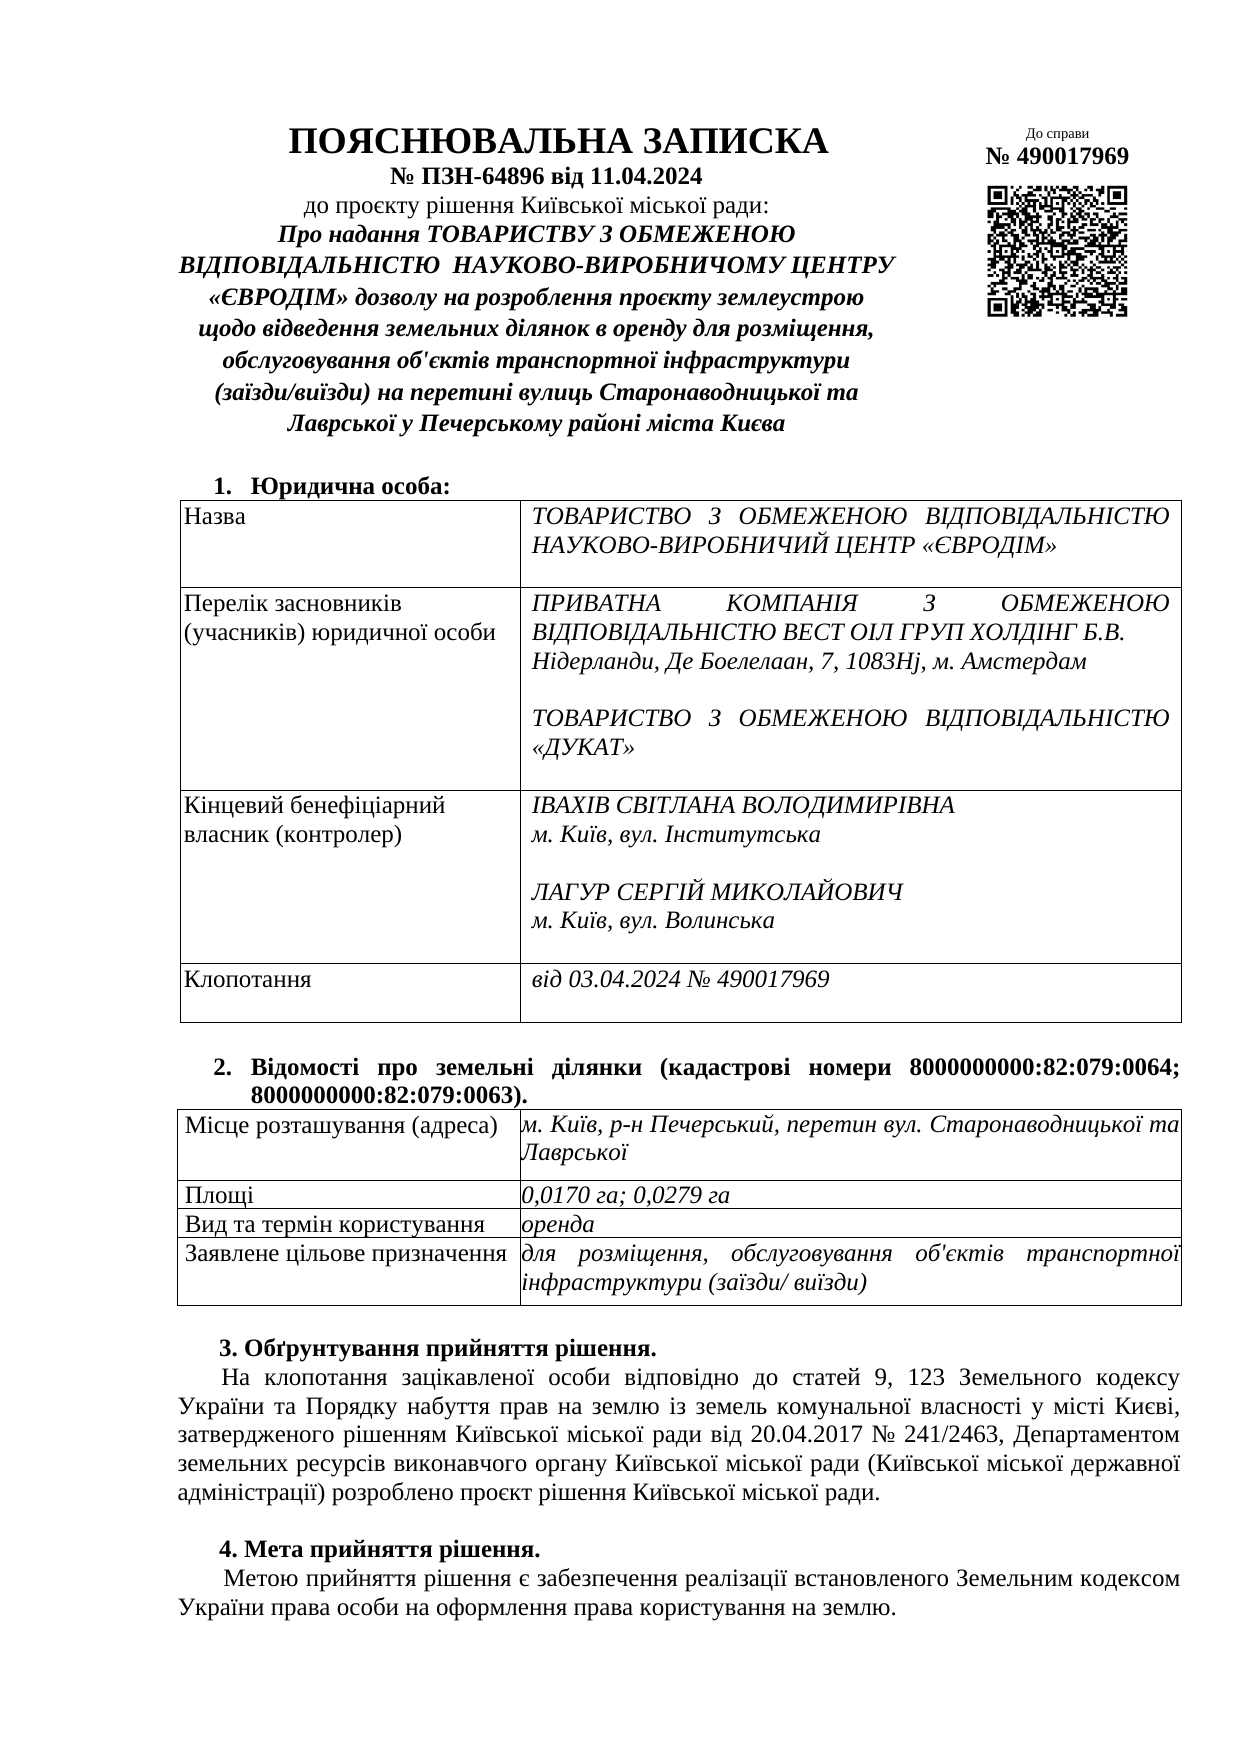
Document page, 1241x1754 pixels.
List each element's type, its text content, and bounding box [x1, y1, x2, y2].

text 3. Обґрунтування прийняття рішення. [177, 1333, 1181, 1362]
text № ПЗН-64896 від 11.04.2024 [315, 161, 778, 190]
table_cell для розміщення, обслуговування об'єктів транспортної інфраструктури (заїзди/ виїзди) [521, 1238, 1181, 1305]
table_cell оренда [521, 1209, 1181, 1237]
table_cell Клопотання [181, 964, 520, 1022]
table_cell 0,0170 га; 0,0279 га [521, 1181, 1181, 1208]
table_cell Площі [178, 1181, 520, 1208]
table_cell Перелік засновників (учасників) юридичної особи [181, 588, 520, 789]
table_cell Кінцевий бенефіціарний власник (контролер) [181, 791, 520, 963]
text Метою прийняття рішення є забезпечення реалізації встановленого Земельним кодексом України права особи на оформлення права користування на землю. [177, 1563, 1181, 1621]
text На клопотання зацікавленої особи відповідно до статей 9, 123 Земельного кодексу України та Порядку набуття прав на землю із земель комунальної власності у місті Києві, затвердженого рішенням Київської міської ради від 20.04.2017 № 241/2463, Департаментом земельних ресурсів виконавчого органу Київської міської ради (Київської міської державної адміністрації) розроблено проєкт рішення Київської міської ради. [177, 1362, 1181, 1506]
text 4. Мета прийняття рішення. [177, 1534, 1181, 1563]
table_header м. Київ, р-н Печерський, перетин вул. Старонаводницької та Лаврської [521, 1110, 1181, 1179]
table_cell ІВАХІВ СВІТЛАНА ВОЛОДИМИРІВНА м. Київ, вул. Інститутська ЛАГУР СЕРГІЙ МИКОЛАЙОВИЧ м. Київ, вул. Волинська [521, 791, 1181, 963]
table_header ТОВАРИСТВО З ОБМЕЖЕНОЮ ВІДПОВІДАЛЬНІСТЮ НАУКОВО-ВИРОБНИЧИЙ ЦЕНТР «ЄВРОДІМ» [521, 501, 1181, 587]
table_header Місце розташування (адреса) [178, 1110, 520, 1179]
picture [976, 175, 1138, 327]
table_cell ПРИВАТНА КОМПАНІЯ З ОБМЕЖЕНОЮ ВІДПОВІДАЛЬНІСТЮ ВЕСТ ОІЛ ГРУП ХОЛДІНГ Б.В. Нідерланди, Де Боелелаан, 7, 1083Нj, м. Амстердам ТОВАРИСТВО З ОБМЕЖЕНОЮ ВІДПОВІДАЛЬНІСТЮ «ДУКАТ» [521, 588, 1181, 789]
list Відомості про земельні ділянки (кадастрові номери 8000000000:82:079:0064; 8000000000:82:079:0063). [213, 1052, 1181, 1109]
text до проєкту рішення Київської міської ради: [177, 190, 896, 219]
table_cell Заявлене цільове призначення [178, 1238, 520, 1305]
table_cell від 03.04.2024 № 490017969 [521, 964, 1181, 1022]
table_cell Вид та термін користування [178, 1209, 520, 1237]
list Юридична особа: [213, 471, 1181, 500]
text ПОЯСНЮВАЛЬНА ЗАПИСКА [177, 118, 940, 161]
text Про надання ТОВАРИСТВУ З ОБМЕЖЕНОЮ ВІДПОВІДАЛЬНІСТЮ НАУКОВО-ВИРОБНИЧОМУ ЦЕНТРУ «ЄВРОДІМ» дозволу на розроблення проєкту землеустрою щодо відведення земельних ділянок в оренду для розміщення, обслуговування об'єктів транспортної інфраструктури (заїзди/виїзди) на перетині вулиць Старонаводницької та Лаврської у Печерському районі міста Києва [177, 219, 896, 437]
table_header Назва [181, 501, 520, 587]
